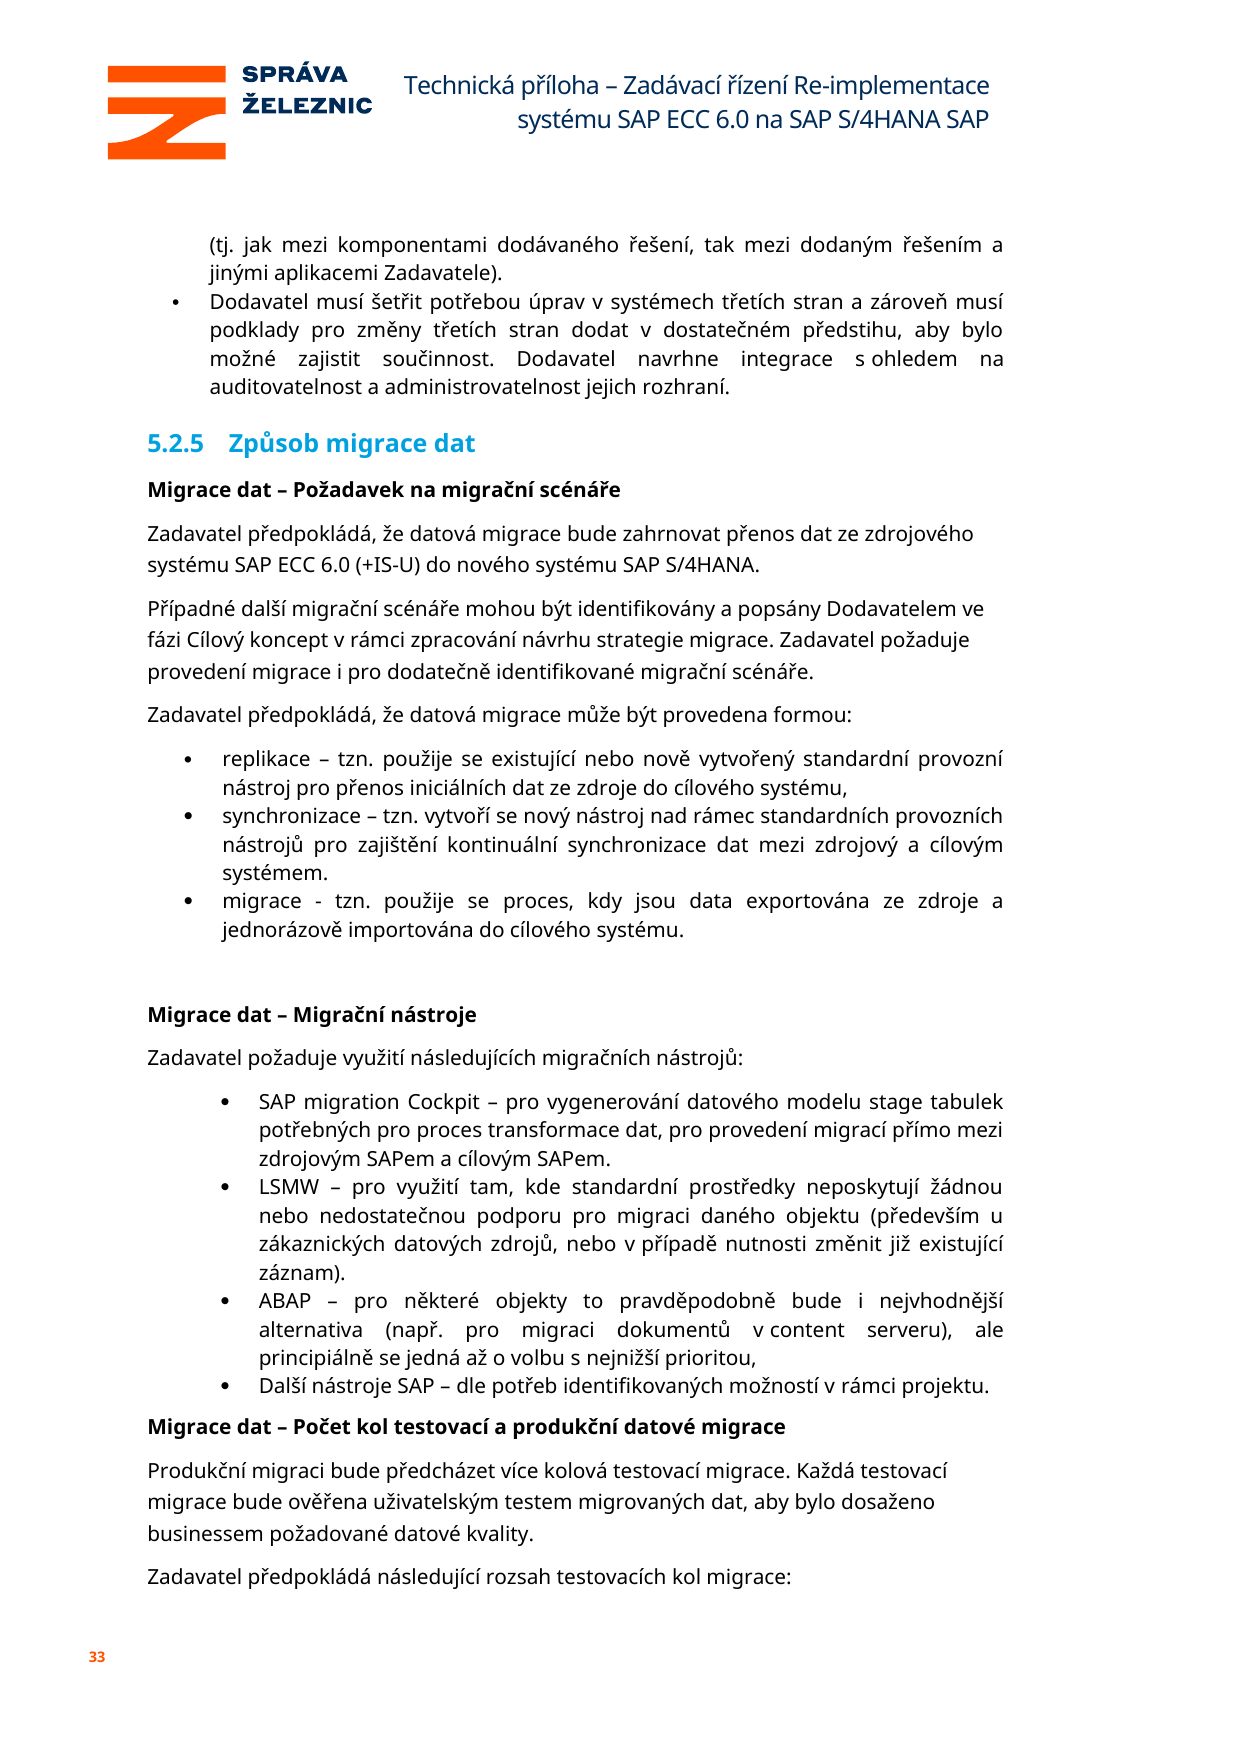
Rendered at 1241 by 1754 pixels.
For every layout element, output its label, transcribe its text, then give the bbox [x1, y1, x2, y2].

list Další nástroje SAP – dle potřeb identifikovaných možností v rámci projektu. [221, 1372, 1004, 1400]
text Migrace dat – Požadavek na migrační scénáře [147, 476, 1004, 504]
list migrace - tzn. použije se proces, kdy jsou data exportována ze zdroje a jednorázově importována do cílového systému. [184, 887, 1004, 943]
subtitle Způsob migrace dat [147, 426, 1004, 460]
text Zadavatel požaduje využití následujících migračních nástrojů: [147, 1043, 1004, 1072]
text Případné další migrační scénáře mohou být identifikovány a popsány Dodavatelem ve fázi Cílový koncept v rámci zpracování návrhu strategie migrace. Zadavatel požaduje provedení migrace i pro dodatečně identifikované migrační scénáře. [147, 594, 1004, 685]
list ABAP – pro některé objekty to pravděpodobně bude i nejvhodnější alternativa (např. pro migraci dokumentů v content serveru), ale principiálně se jedná až o volbu s nejnižší prioritou, [221, 1286, 1004, 1372]
text Zadavatel předpokládá, že datová migrace může být provedena formou: [147, 701, 1004, 729]
text Produkční migraci bude předcházet více kolová testovací migrace. Každá testovací migrace bude ověřena uživatelským testem migrovaných dat, aby bylo dosaženo businessem požadované datové kvality. [147, 1456, 1004, 1547]
list LSMW – pro využití tam, kde standardní prostředky neposkytují žádnou nebo nedostatečnou podporu pro migraci daného objektu (především u zákaznických datových zdrojů, nebo v případě nutnosti změnit již existující záznam). [221, 1172, 1004, 1286]
list Dodavatel musí šetřit potřebou úprav v systémech třetích stran a zároveň musí podklady pro změny třetích stran dodat v dostatečném předstihu, aby bylo možné zajistit součinnost. Dodavatel navrhne integrace s ohledem na auditovatelnost a administrovatelnost jejich rozhraní. [172, 287, 1004, 401]
list replikace – tzn. použije se existující nebo nově vytvořený standardní provozní nástroj pro přenos iniciálních dat ze zdroje do cílového systému, [184, 744, 1004, 801]
text Zadavatel předpokládá následující rozsah testovacích kol migrace: [147, 1562, 1004, 1591]
list synchronizace – tzn. vytvoří se nový nástroj nad rámec standardních provozních nástrojů pro zajištění kontinuální synchronizace dat mezi zdrojový a cílovým systémem. [184, 801, 1004, 887]
list SAP migration Cockpit – pro vygenerování datového modelu stage tabulek potřebných pro proces transformace dat, pro provedení migrací přímo mezi zdrojovým SAPem a cílovým SAPem. [221, 1087, 1004, 1172]
text Migrace dat – Počet kol testovací a produkční datové migrace [147, 1412, 1004, 1441]
text Zadavatel předpokládá, že datová migrace bude zahrnovat přenos dat ze zdrojového systému SAP ECC 6.0 (+IS-U) do nového systému SAP S/4HANA. [147, 519, 1004, 579]
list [172, 230, 1004, 287]
text Migrace dat – Migrační nástroje [147, 1000, 1004, 1028]
